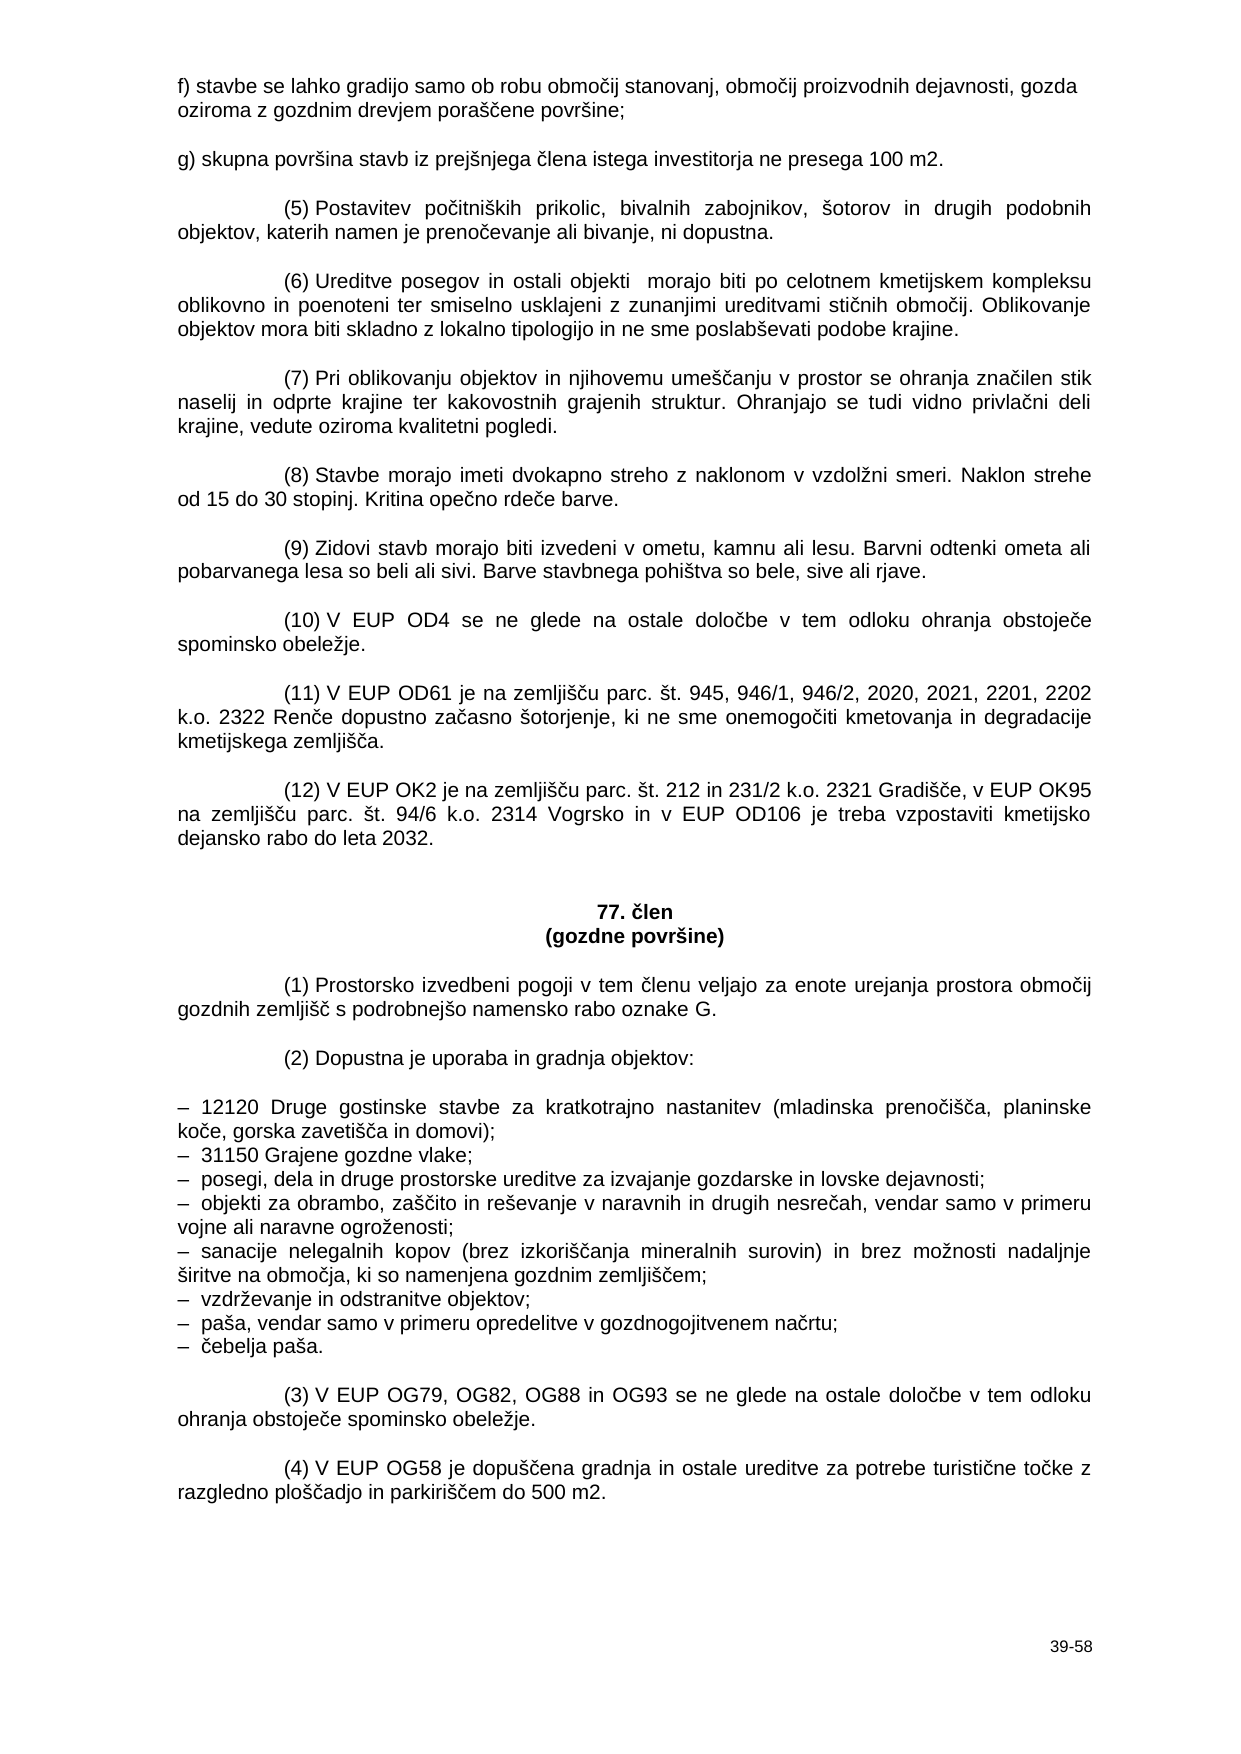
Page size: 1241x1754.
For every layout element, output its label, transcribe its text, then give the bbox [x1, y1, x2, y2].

list Postavitev počitniških prikolic, bivalnih zabojnikov, šotorov in drugih podobnih objektov, katerih namen je prenočevanje ali bivanje, ni dopustna. [177, 196, 1092, 244]
text čebelja paša. [177, 1334, 1092, 1358]
text objekti za obrambo, zaščito in reševanje v naravnih in drugih nesrečah, vendar samo v primeru vojne ali naravne ogroženosti; [177, 1191, 1092, 1238]
list člen (gozdne površine) [177, 900, 1092, 948]
text paša, vendar samo v primeru opredelitve v gozdnogojitvenem načrtu; [177, 1310, 1092, 1334]
text Dopustna je uporaba in gradnja objektov: [177, 1046, 1092, 1070]
text V EUP OD4 se ne glede na ostale določbe v tem odloku ohranja obstoječe spominsko obeležje. [177, 608, 1092, 656]
list Prostorsko izvedbeni pogoji v tem členu veljajo za enote urejanja prostora območij gozdnih zemljišč s podrobnejšo namensko rabo oznake G. [177, 973, 1092, 1021]
text Stavbe morajo imeti dvokapno streho z naklonom v vzdolžni smeri. Naklon strehe od 15 do 30 stopinj. Kritina opečno rdeče barve. [177, 462, 1092, 510]
list stavbe se lahko gradijo samo ob robu območij stanovanj, območij proizvodnih dejavnosti, gozda oziroma z gozdnim drevjem poraščene površine; [177, 74, 1092, 122]
text V EUP OD61 je na zemljišču parc. št. 945, 946/1, 946/2, 2020, 2021, 2201, 2202 k.o. 2322 Renče dopustno začasno šotorjenje, ki ne sme onemogočiti kmetovanja in degradacije kmetijskega zemljišča. [177, 681, 1092, 753]
text posegi, dela in druge prostorske ureditve za izvajanje gozdarske in lovske dejavnosti; [177, 1167, 1092, 1191]
text 31150 Grajene gozdne vlake; [177, 1143, 1092, 1167]
text V EUP OK2 je na zemljišču parc. št. 212 in 231/2 k.o. 2321 Gradišče, v EUP OK95 na zemljišču parc. št. 94/6 k.o. 2314 Vogrsko in v EUP OD106 je treba vzpostaviti kmetijsko dejansko rabo do leta 2032. [177, 778, 1092, 850]
list skupna površina stavb iz prejšnjega člena istega investitorja ne presega 100 m2. [177, 147, 1092, 171]
text Pri oblikovanju objektov in njihovemu umeščanju v prostor se ohranja značilen stik naselij in odprte krajine ter kakovostnih grajenih struktur. Ohranjajo se tudi vidno privlačni deli krajine, vedute oziroma kvalitetni pogledi. [177, 366, 1092, 437]
text Zidovi stavb morajo biti izvedeni v ometu, kamnu ali lesu. Barvni odtenki ometa ali pobarvanega lesa so beli ali sivi. Barve stavbnega pohištva so bele, sive ali rjave. [177, 535, 1092, 583]
text vzdrževanje in odstranitve objektov; [177, 1286, 1092, 1310]
text V EUP OG79, OG82, OG88 in OG93 se ne glede na ostale določbe v tem odloku ohranja obstoječe spominsko obeležje. [177, 1383, 1092, 1431]
text Ureditve posegov in ostali objekti morajo biti po celotnem kmetijskem kompleksu oblikovno in poenoteni ter smiselno usklajeni z zunanjimi ureditvami stičnih območij. Oblikovanje objektov mora biti skladno z lokalno tipologijo in ne sme poslabševati podobe krajine. [177, 269, 1092, 341]
text 12120 Druge gostinske stavbe za kratkotrajno nastanitev (mladinska prenočišča, planinske koče, gorska zavetišča in domovi); [177, 1095, 1092, 1143]
text V EUP OG58 je dopuščena gradnja in ostale ureditve za potrebe turistične točke z razgledno ploščadjo in parkiriščem do 500 m2. [177, 1456, 1092, 1504]
text sanacije nelegalnih kopov (brez izkoriščanja mineralnih surovin) in brez možnosti nadaljnje širitve na območja, ki so namenjena gozdnim zemljiščem; [177, 1238, 1092, 1286]
